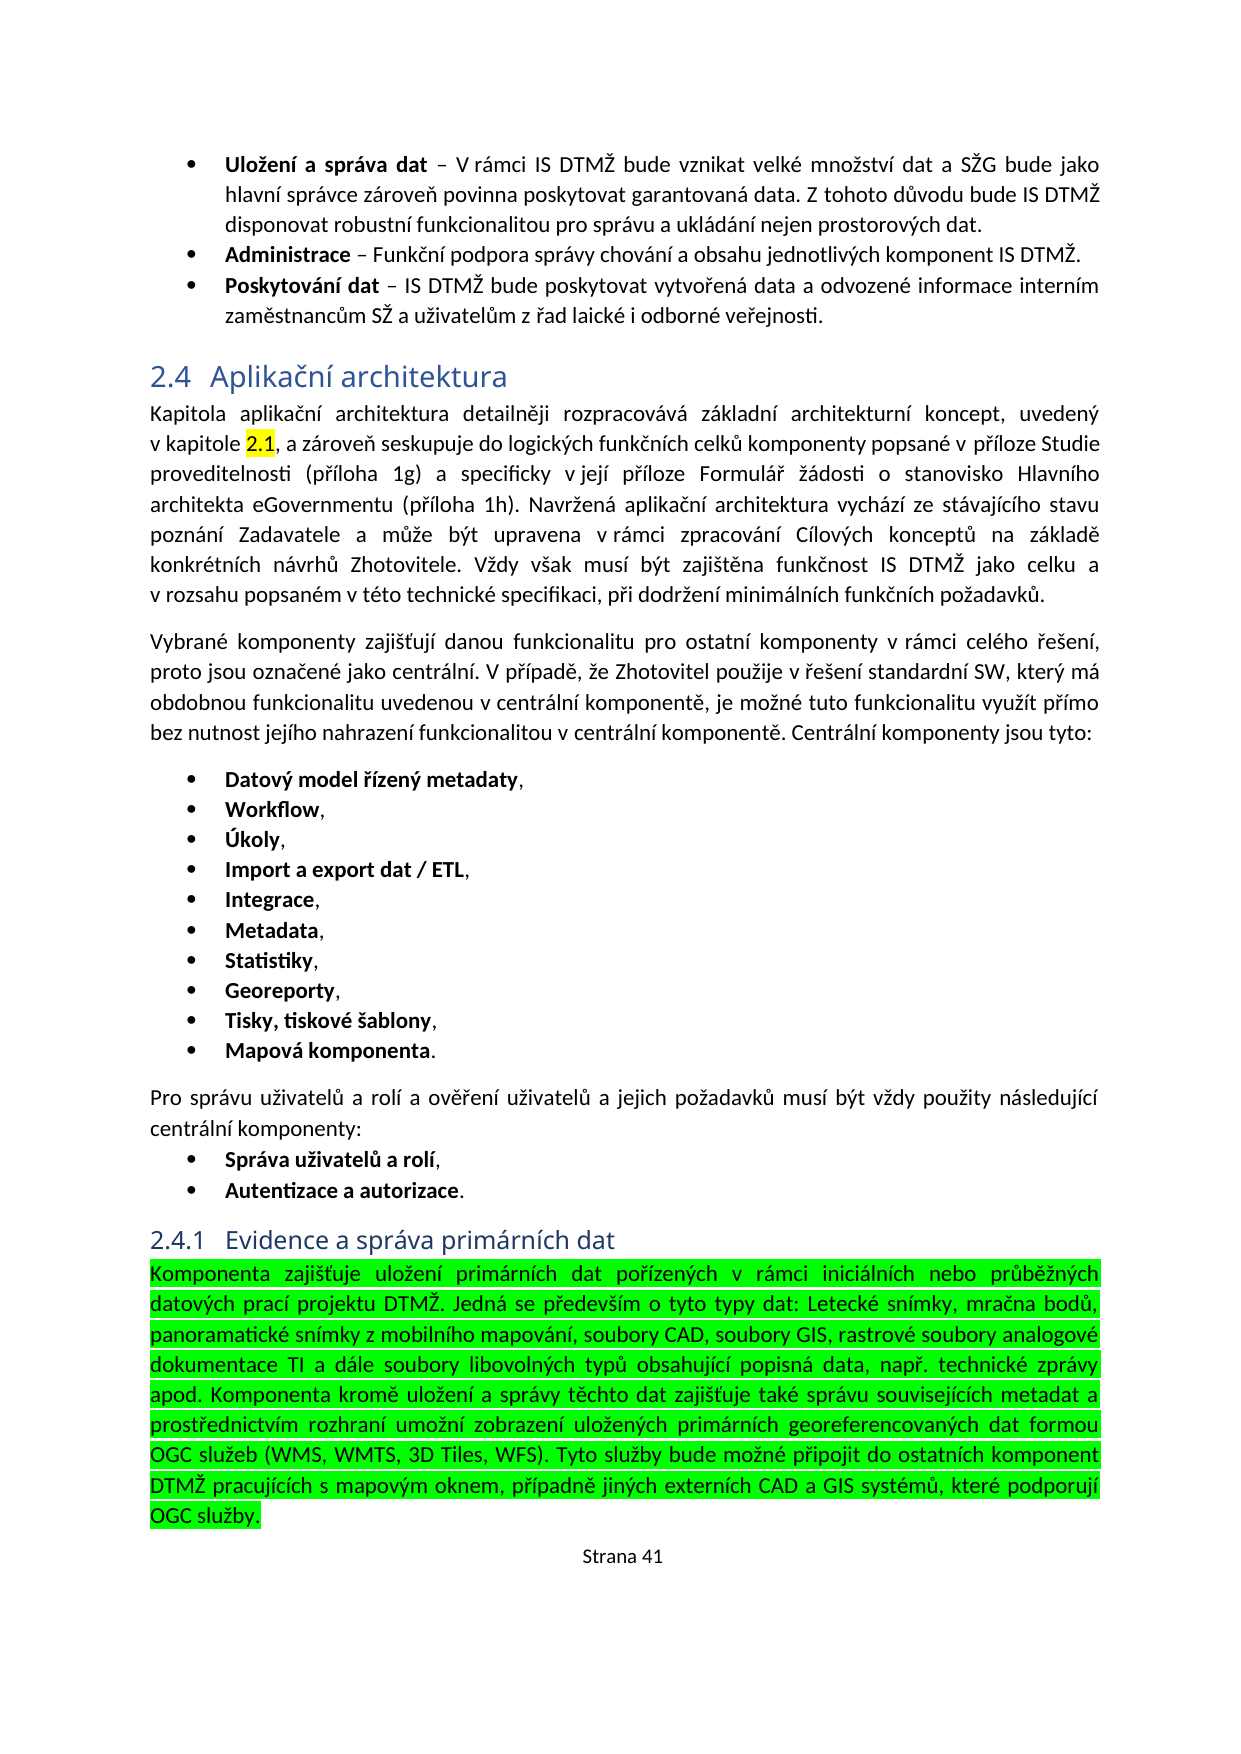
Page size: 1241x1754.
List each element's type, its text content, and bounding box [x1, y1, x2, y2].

subtitle Aplikační architektura [150, 356, 1100, 396]
subtitle Evidence a správa primárních dat [150, 1223, 1100, 1257]
text Kapitola aplikační architektura detailněji rozpracovává základní architekturní koncept, uvedený v kapitole 2.1, a zároveň seskupuje do logických funkčních celků komponenty popsané v příloze Studie proveditelnosti (příloha 1g) a specificky v její příloze Formulář žádosti o stanovisko Hlavního architekta eGovernmentu (příloha 1h). Navržená aplikační architektura vychází ze stávajícího stavu poznání Zadavatele a může být upravena v rámci zpracování Cílových konceptů na základě konkrétních návrhů Zhotovitele. Vždy však musí být zajištěna funkčnost IS DTMŽ jako celku a v rozsahu popsaném v této technické specifikaci, při dodržení minimálních funkčních požadavků. [150, 399, 1100, 608]
list Datový model řízený metadaty, [187, 765, 1100, 793]
list Statistiky, [187, 946, 1100, 974]
text Pro správu uživatelů a rolí a ověření uživatelů a jejich požadavků musí být vždy použity následující centrální komponenty: [150, 1083, 1100, 1142]
list Integrace, [187, 886, 1100, 913]
text Vybrané komponenty zajišťují danou funkcionalitu pro ostatní komponenty v rámci celého řešení, proto jsou označené jako centrální. V případě, že Zhotovitel použije v řešení standardní SW, který má obdobnou funkcionalitu uvedenou v centrální komponentě, je možné tuto funkcionalitu využít přímo bez nutnost jejího nahrazení funkcionalitou v centrální komponentě. Centrální komponenty jsou tyto: [150, 627, 1100, 746]
list Úkoly, [187, 825, 1100, 853]
list Mapová komponenta. [187, 1037, 1100, 1064]
list Uložení a správa dat – V rámci IS DTMŽ bude vznikat velké množství dat a SŽG bude jako hlavní správce zároveň povinna poskytovat garantovaná data. Z tohoto důvodu bude IS DTMŽ disponovat robustní funkcionalitou pro správu a ukládání nejen prostorových dat. [187, 150, 1100, 238]
list Import a export dat / ETL, [187, 855, 1100, 883]
list Správa uživatelů a rolí, [187, 1146, 1100, 1173]
list Poskytování dat – IS DTMŽ bude poskytovat vytvořená data a odvozené informace interním zaměstnancům SŽ a uživatelům z řad laické i odborné veřejnosti. [187, 271, 1100, 329]
list Workflow, [187, 795, 1100, 823]
list Metadata, [187, 916, 1100, 944]
list Georeporty, [187, 976, 1100, 1004]
list Administrace – Funkční podpora správy chování a obsahu jednotlivých komponent IS DTMŽ. [187, 241, 1100, 269]
list Tisky, tiskové šablony, [187, 1006, 1100, 1034]
list Autentizace a autorizace. [187, 1176, 1100, 1204]
